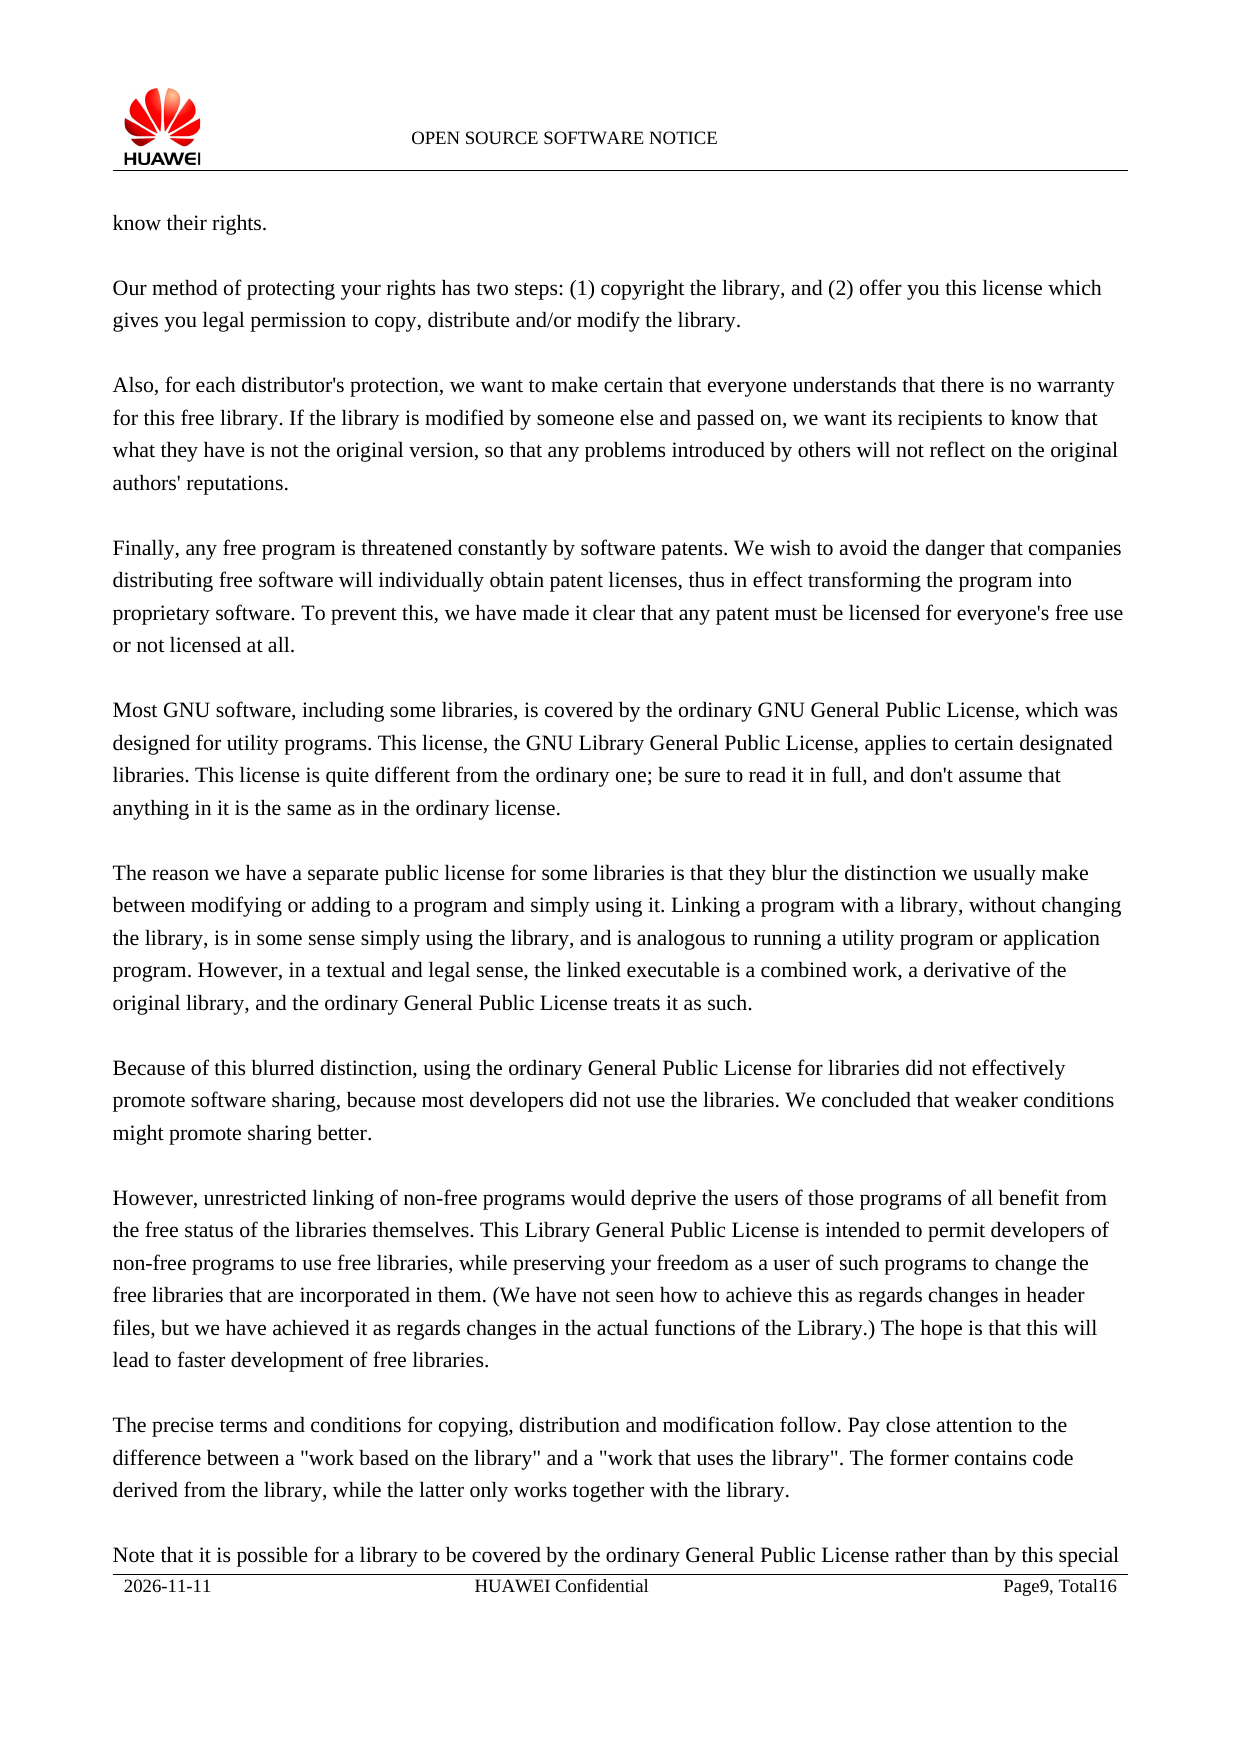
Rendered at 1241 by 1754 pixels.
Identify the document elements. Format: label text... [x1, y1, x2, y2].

picture [124, 88, 201, 165]
